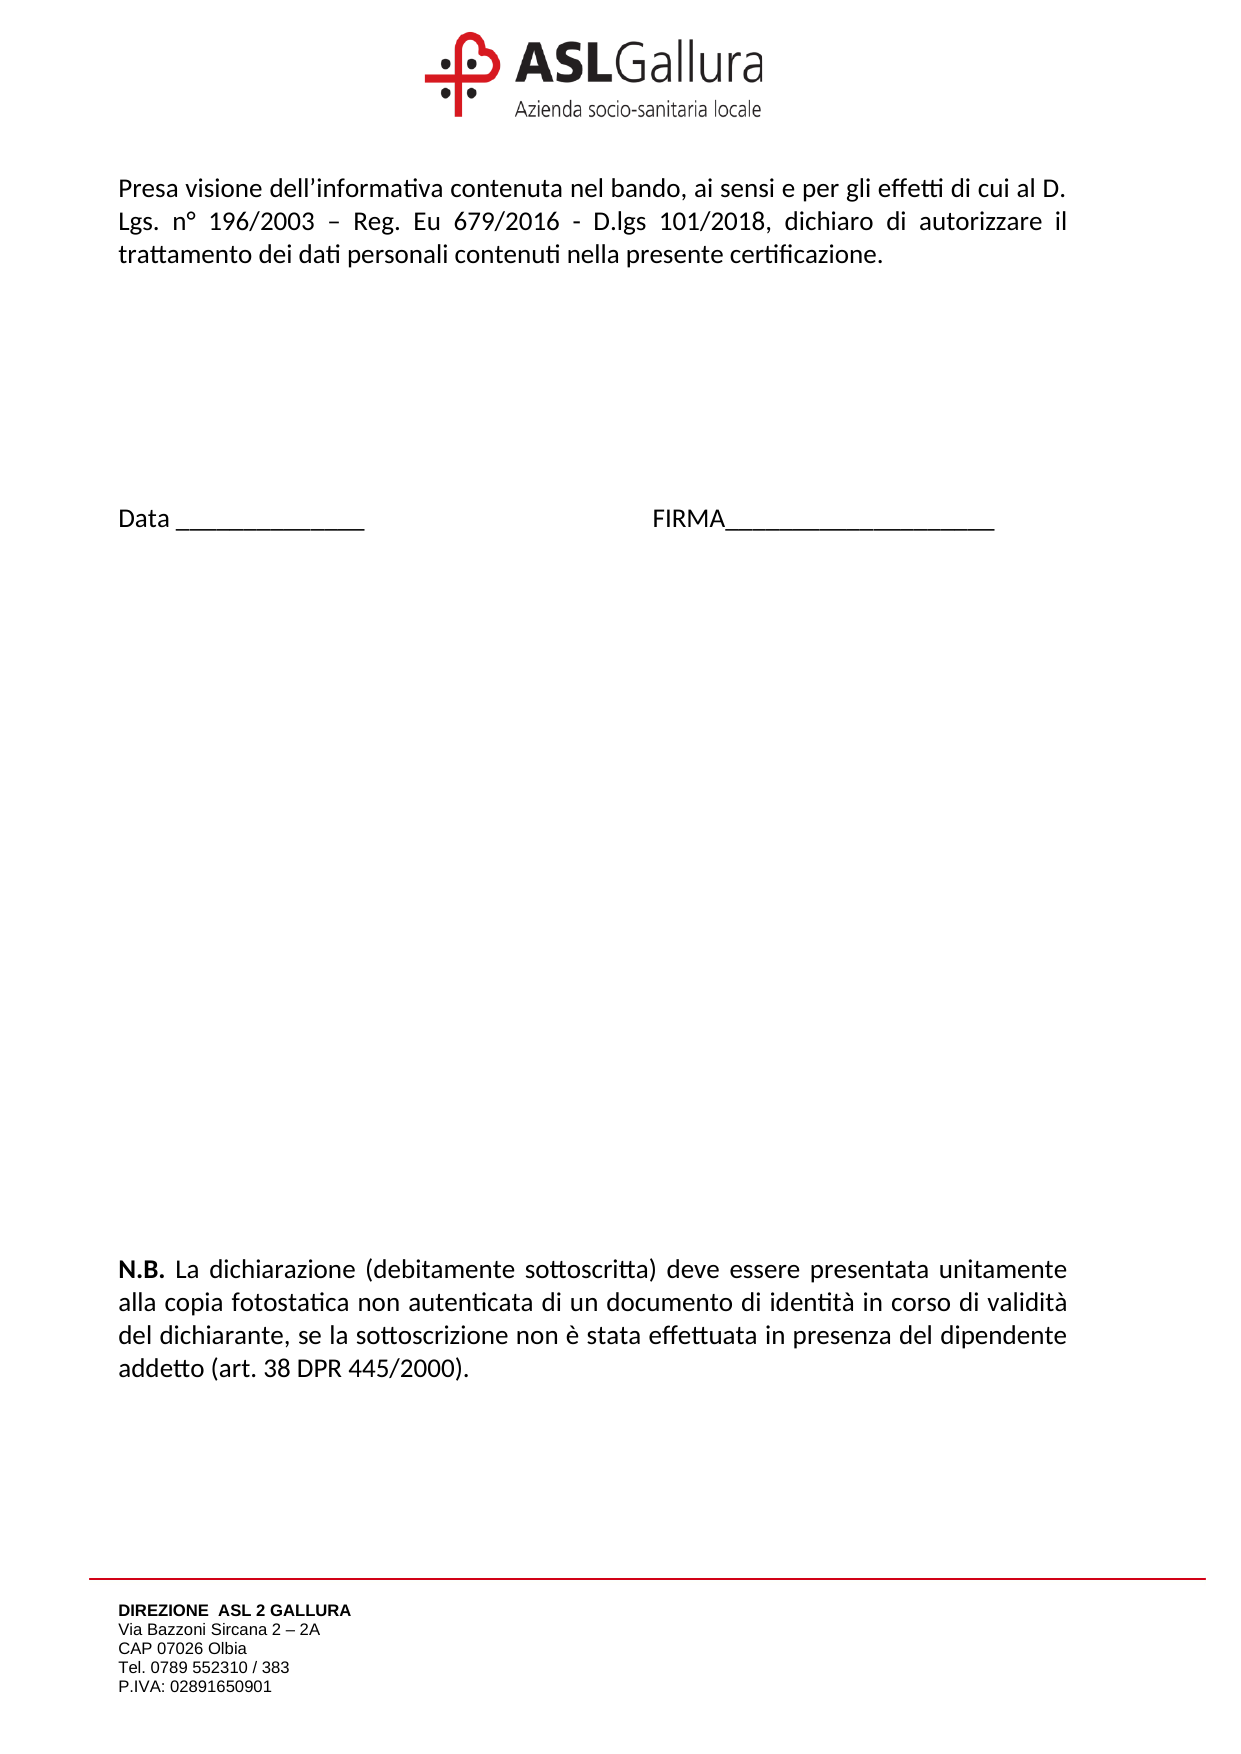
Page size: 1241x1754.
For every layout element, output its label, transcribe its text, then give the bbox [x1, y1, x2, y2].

text Data ______________ FIRMA____________________ [118, 501, 1069, 534]
text N.B. La dichiarazione (debitamente sottoscritta) deve essere presentata unitamente alla copia fotostatica non autenticata di un documento di identità in corso di validità del dichiarante, se la sottoscrizione non è stata effettuata in presenza del dipendente addetto (art. 38 DPR 445/2000). [118, 1252, 1069, 1384]
text Presa visione dell’informativa contenuta nel bando, ai sensi e per gli effetti di cui al D. Lgs. n° 196/2003 – Reg. Eu 679/2016 - D.lgs 101/2018, dichiaro di autorizzare il trattamento dei dati personali contenuti nella presente certificazione. [118, 171, 1069, 270]
picture [424, 30, 763, 125]
picture [90, 1566, 1241, 1588]
